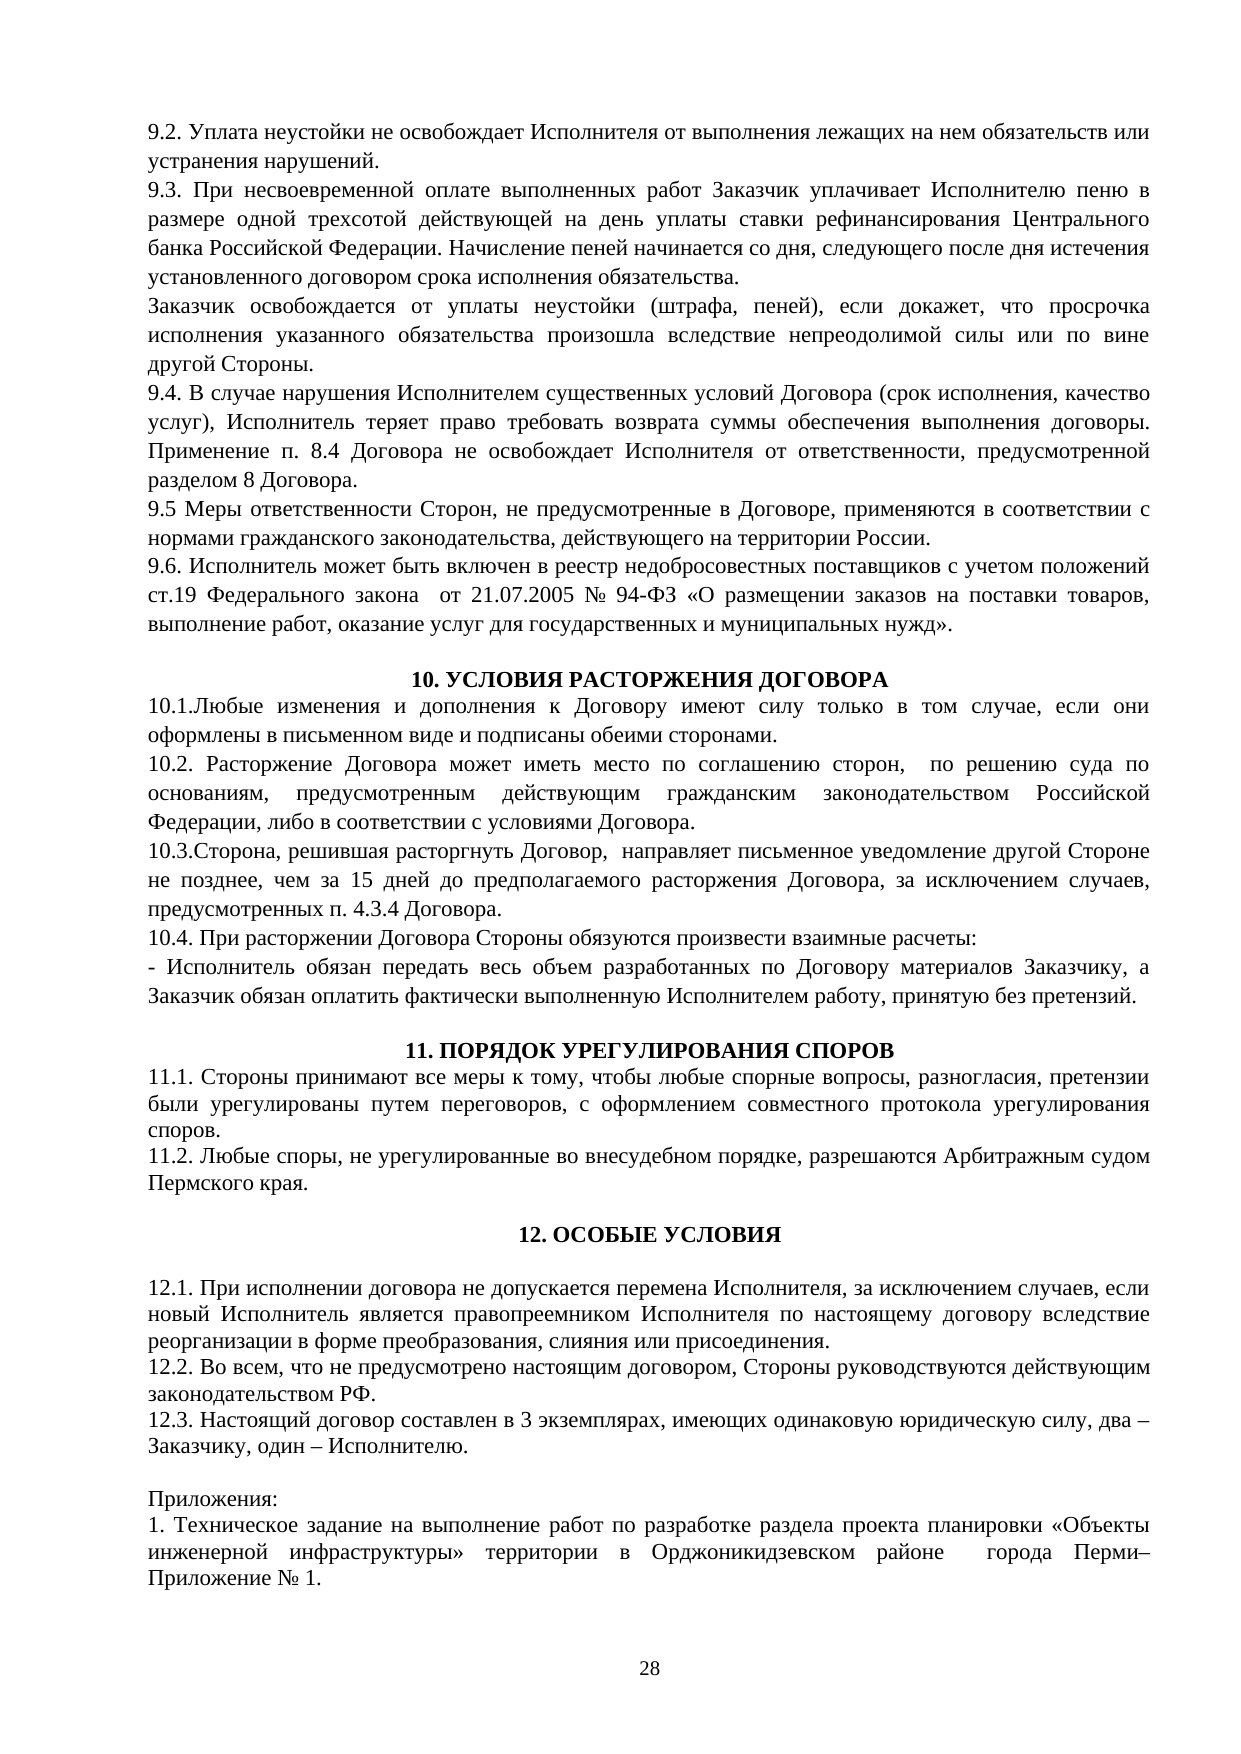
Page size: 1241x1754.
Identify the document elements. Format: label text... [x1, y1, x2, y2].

list 10.3.Сторона, решившая расторгнуть Договор, направляет письменное уведомление другой Стороне не позднее, чем за 15 дней до предполагаемого расторжения Договора, за исключением случаев, предусмотренных п. 4.3.4 Договора. [148, 837, 1152, 921]
list 10. УСЛОВИЯ РАСТОРЖЕНИЯ ДОГОВОРА [148, 666, 1152, 692]
list - Исполнитель обязан передать весь объем разработанных по Договору материалов Заказчику, а Заказчик обязан оплатить фактически выполненную Исполнителем работу, принятую без претензий. [148, 953, 1152, 1008]
list 9.3. При несвоевременной оплате выполненных работ Заказчик уплачивает Исполнителю пеню в размере одной трехсотой действующей на день уплаты ставки рефинансирования Центрального банка Российской Федерации. Начисление пеней начинается со дня, следующего после дня истечения установленного договором срока исполнения обязательства. [148, 176, 1152, 289]
list Приложения: [148, 1485, 1152, 1511]
list 12.1. При исполнении договора не допускается перемена Исполнителя, за исключением случаев, если новый Исполнитель является правопреемником Исполнителя по настоящему договору вследствие реорганизации в форме преобразования, слияния или присоединения. [148, 1274, 1152, 1353]
list 1. Техническое задание на выполнение работ по разработке раздела проекта планировки «Объекты инженерной инфраструктуры» территории в Орджоникидзевском районе города Перми– Приложение № 1. [148, 1511, 1152, 1590]
list 12.2. Во всем, что не предусмотрено настоящим договором, Стороны руководствуются действующим законодательством РФ. [148, 1353, 1152, 1406]
list 11.1. Стороны принимают все меры к тому, чтобы любые спорные вопросы, разногласия, претензии были урегулированы путем переговоров, с оформлением совместного протокола урегулирования споров. [148, 1063, 1152, 1142]
list 11. ПОРЯДОК УРЕГУЛИРОВАНИЯ СПОРОВ [148, 1037, 1152, 1063]
list 9.5 Меры ответственности Сторон, не предусмотренные в Договоре, применяются в соответствии с нормами гражданского законодательства, действующего на территории России. [148, 494, 1152, 550]
list 10.2. Расторжение Договора может иметь место по соглашению сторон, по решению суда по основаниям, предусмотренным действующим гражданским законодательством Российской Федерации, либо в соответствии с условиями Договора. [148, 750, 1152, 834]
list 9.2. Уплата неустойки не освобождает Исполнителя от выполнения лежащих на нем обязательств или устранения нарушений. [148, 118, 1152, 173]
list 9.6. Исполнитель может быть включен в реестр недобросовестных поставщиков с учетом положений ст.19 Федерального закона от 21.07.2005 № 94-ФЗ «О размещении заказов на поставки товаров, выполнение работ, оказание услуг для государственных и муниципальных нужд». [148, 552, 1152, 637]
list Заказчик освобождается от уплаты неустойки (штрафа, пеней), если докажет, что просрочка исполнения указанного обязательства произошла вследствие непреодолимой силы или по вине другой Стороны. [148, 292, 1152, 376]
list 10.1.Любые изменения и дополнения к Договору имеют силу только в том случае, если они оформлены в письменном виде и подписаны обеими сторонами. [148, 692, 1152, 747]
list 12. ОСОБЫЕ УСЛОВИЯ [148, 1221, 1152, 1248]
list 9.4. В случае нарушения Исполнителем существенных условий Договора (срок исполнения, качество услуг), Исполнитель теряет право требовать возврата суммы обеспечения выполнения договоры. Применение п. 8.4 Договора не освобождает Исполнителя от ответственности, предусмотренной разделом 8 Договора. [148, 379, 1152, 492]
list 12.3. Настоящий договор составлен в 3 экземплярах, имеющих одинаковую юридическую силу, два – Заказчику, один – Исполнителю. [148, 1406, 1152, 1459]
list 11.2. Любые споры, не урегулированные во внесудебном порядке, разрешаются Арбитражным судом Пермского края. [148, 1142, 1152, 1195]
list 10.4. При расторжении Договора Стороны обязуются произвести взаимные расчеты: [148, 924, 1152, 950]
